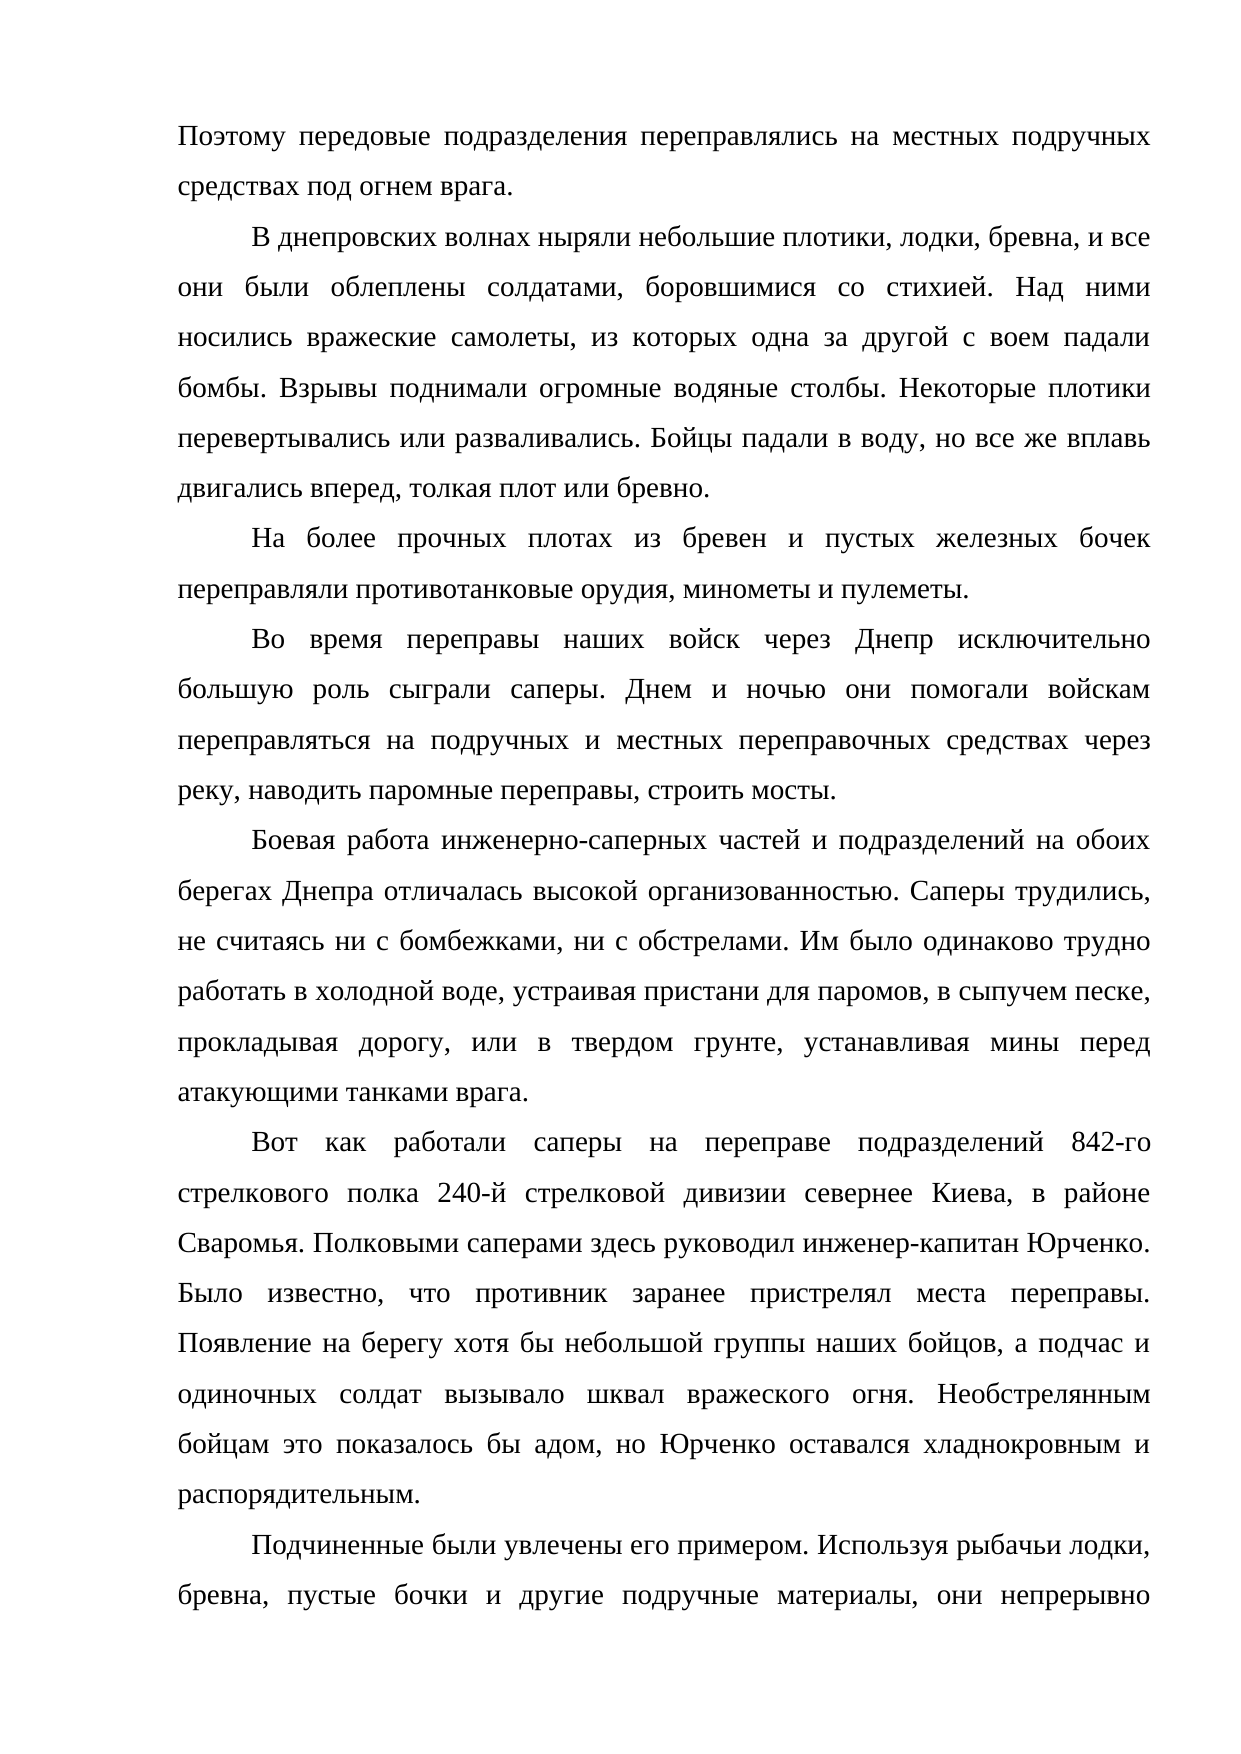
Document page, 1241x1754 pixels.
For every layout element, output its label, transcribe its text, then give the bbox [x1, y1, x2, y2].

text Вот как работали саперы на переправе подразделений 842-го стрелкового полка 240-й стрелковой дивизии севернее Киева, в районе Сваромья. Полковыми саперами здесь руководил инженер-капитан Юрченко. Было известно, что противник заранее пристрелял места переправы. Появление на берегу хотя бы небольшой группы наших бойцов, а подчас и одиночных солдат вызывало шквал вражеского огня. Необстрелянным бойцам это показалось бы адом, но Юрченко оставался хладнокровным и распорядительным. [177, 1124, 1152, 1510]
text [177, 118, 1152, 202]
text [177, 1527, 1152, 1611]
text Во время переправы наших войск через Днепр исключительно большую роль сыграли саперы. Днем и ночью они помогали войскам переправляться на подручных и местных переправочных средствах через реку, наводить паромные переправы, строить мосты. [177, 621, 1152, 806]
text Боевая работа инженерно-саперных частей и подразделений на обоих берегах Днепра отличалась высокой организованностью. Саперы трудились, не считаясь ни с бомбежками, ни с обстрелами. Им было одинаково трудно работать в холодной воде, устраивая пристани для паромов, в сыпучем песке, прокладывая дорогу, или в твердом грунте, устанавливая мины перед атакующими танками врага. [177, 822, 1152, 1108]
text В днепровских волнах ныряли небольшие плотики, лодки, бревна, и все они были облеплены солдатами, боровшимися со стихией. Над ними носились вражеские самолеты, из которых одна за другой с воем падали бомбы. Взрывы поднимали огромные водяные столбы. Некоторые плотики перевертывались или разваливались. Бойцы падали в воду, но все же вплавь двигались вперед, толкая плот или бревно. [177, 219, 1152, 504]
text На более прочных плотах из бревен и пустых железных бочек переправляли противотанковые орудия, минометы и пулеметы. [177, 521, 1152, 604]
